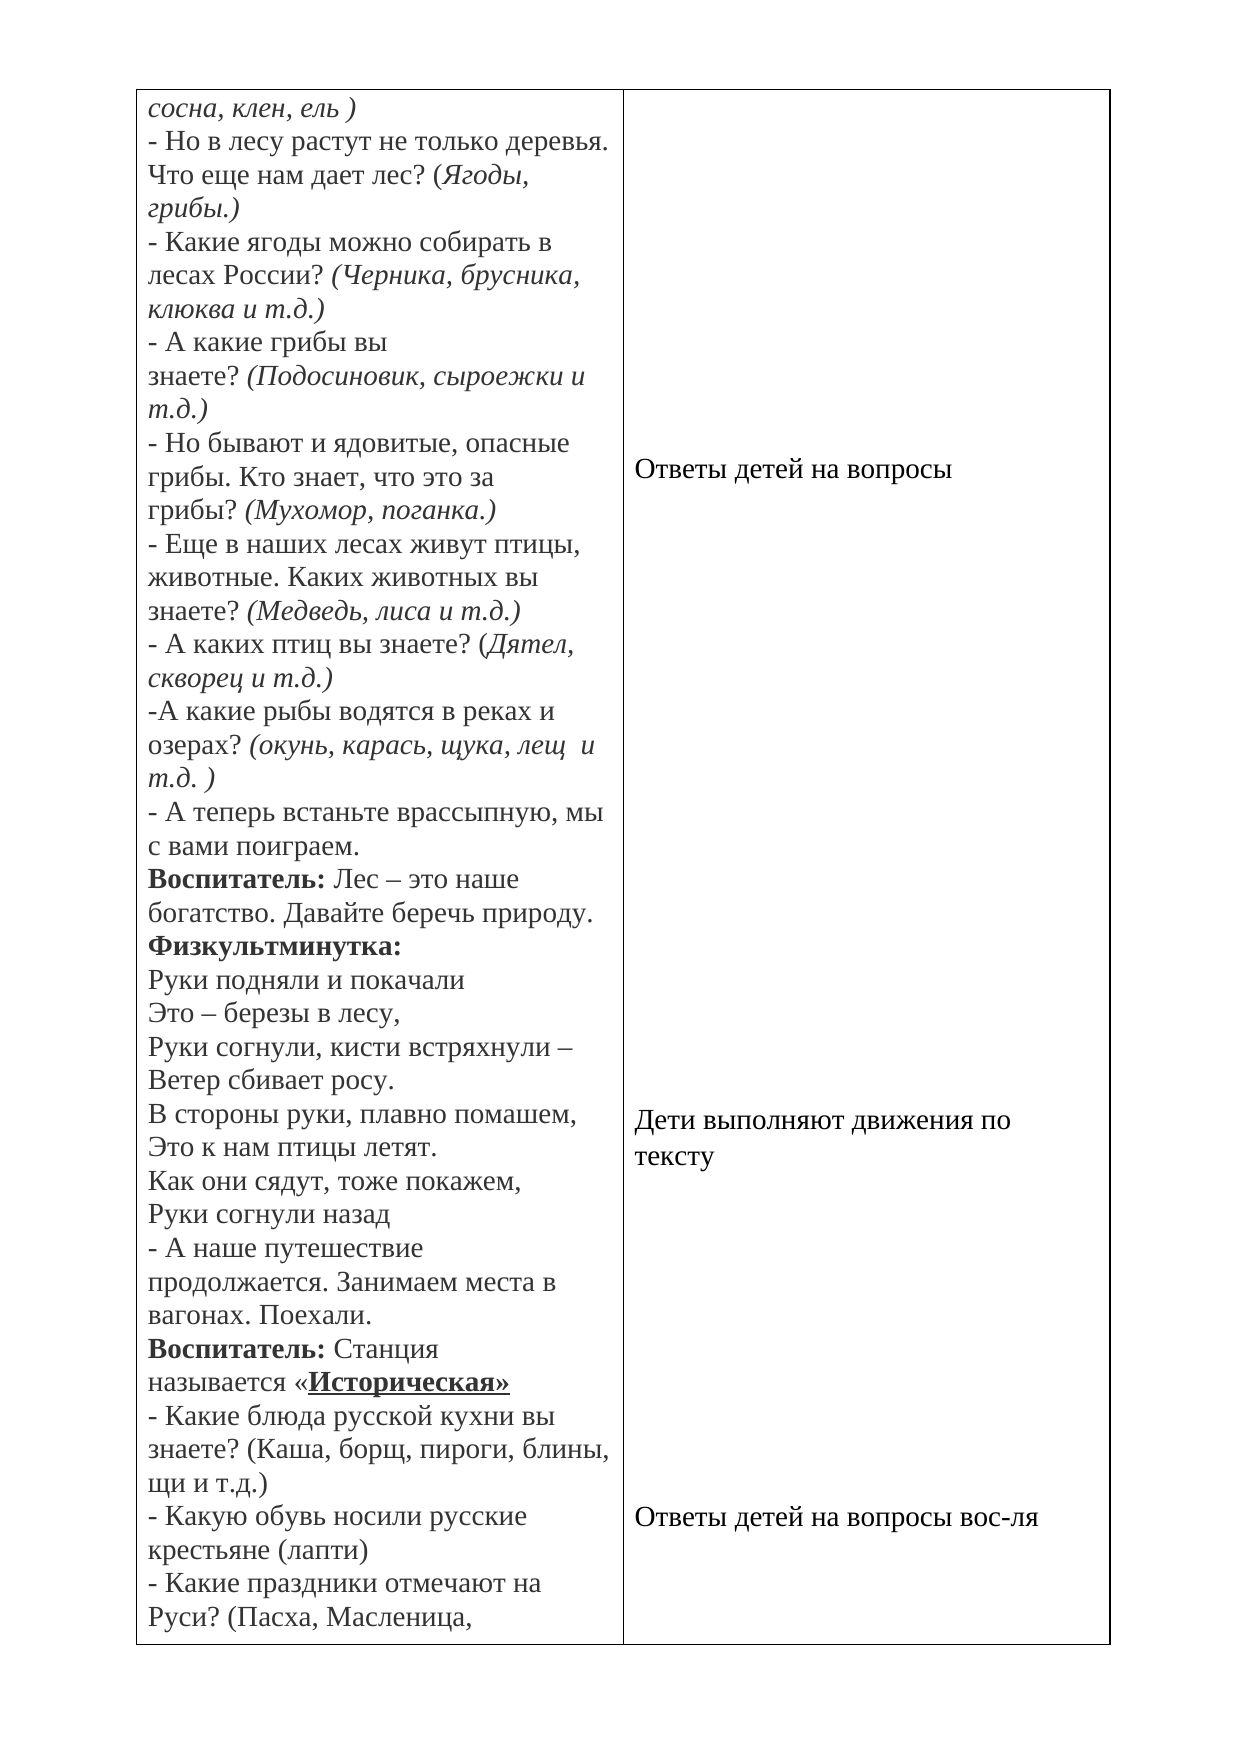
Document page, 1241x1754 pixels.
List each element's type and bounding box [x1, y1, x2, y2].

table_cell [137, 90, 623, 1644]
table_cell [624, 90, 1109, 1644]
